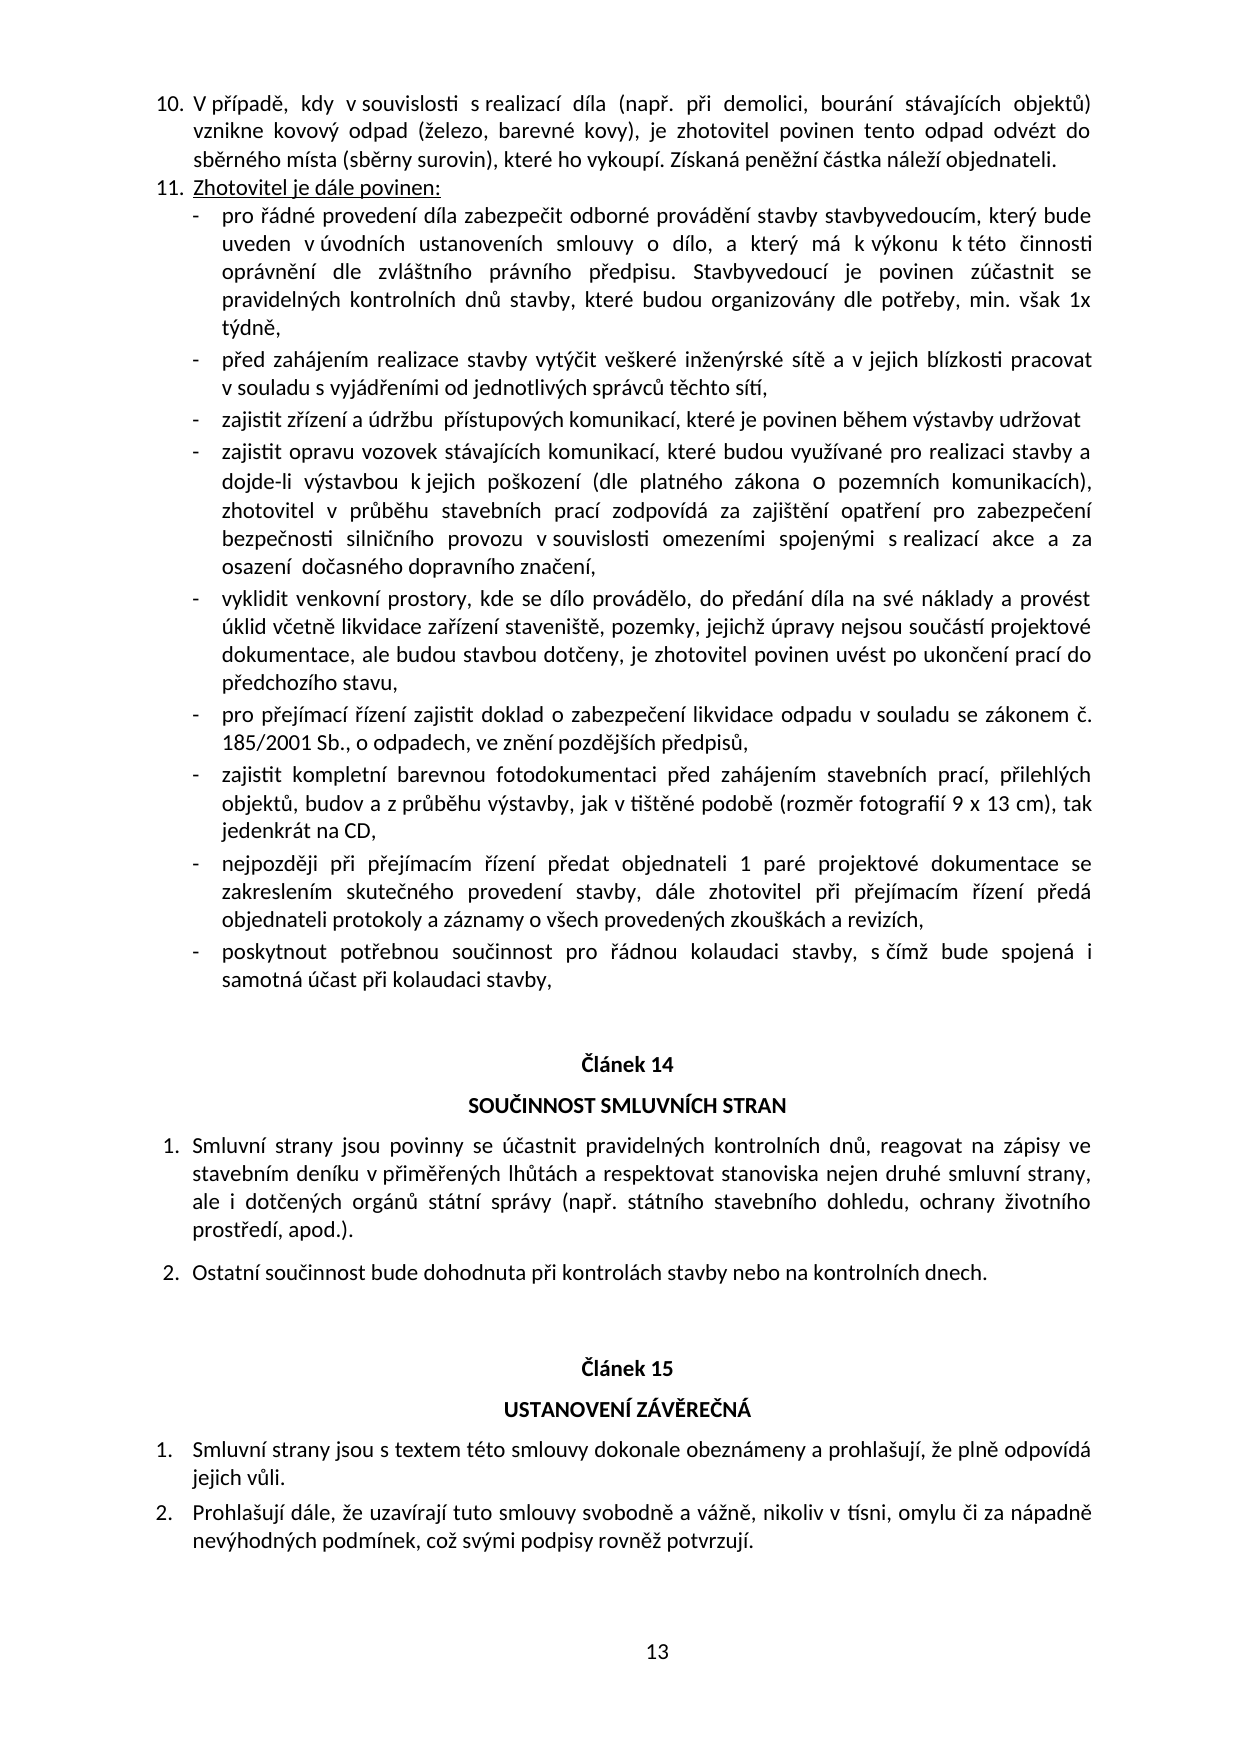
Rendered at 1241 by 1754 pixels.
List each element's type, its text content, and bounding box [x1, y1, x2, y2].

text Součinnost smluvních stran [162, 1091, 1093, 1119]
list Smluvní strany jsou s textem této smlouvy dokonale obeznámeny a prohlašují, že plně odpovídá jejich vůli. [155, 1436, 1093, 1492]
subtitle Článek 14 [162, 1050, 1093, 1078]
list Ostatní součinnost bude dohodnuta při kontrolách stavby nebo na kontrolních dnech. [162, 1258, 1093, 1286]
list pro přejímací řízení zajistit doklad o zabezpečení likvidace odpadu v souladu se zákonem č. 185/2001 Sb., o odpadech, ve znění pozdějších předpisů, [192, 700, 1093, 756]
subtitle Článek 15 [162, 1354, 1093, 1382]
list vyklidit venkovní prostory, kde se dílo provádělo, do předání díla na své náklady a provést úklid včetně likvidace zařízení staveniště, pozemky, jejichž úpravy nejsou součástí projektové dokumentace, ale budou stavbou dotčeny, je zhotovitel povinen uvést po ukončení prací do předchozího stavu, [192, 584, 1093, 696]
list zajistit opravu vozovek stávajících komunikací, které budou využívané pro realizaci stavby a dojde-li výstavbou k jejich poškození (dle platného zákona o pozemních komunikacích), zhotovitel v průběhu stavebních prací zodpovídá za zajištění opatření pro zabezpečení bezpečnosti silničního provozu v souvislosti omezeními spojenými s realizací akce a za osazení dočasného dopravního značení, [192, 437, 1093, 580]
list zajistit kompletní barevnou fotodokumentaci před zahájením stavebních prací, přilehlých objektů, budov a z průběhu výstavby, jak v tištěné podobě (rozměr fotografií 9 x cm), tak jedenkrát na CD, [192, 761, 1093, 845]
list poskytnout potřebnou součinnost pro řádnou kolaudaci stavby, s čímž bude spojená i samotná účast při kolaudaci stavby, [192, 937, 1093, 993]
list pro řádné provedení díla zabezpečit odborné provádění stavby stavbyvedoucím, který bude uveden v úvodních ustanoveních smlouvy o dílo, a který má k výkonu k této činnosti oprávnění dle zvláštního právního předpisu. Stavbyvedoucí je povinen zúčastnit se pravidelných kontrolních dnů stavby, které budou organizovány dle potřeby, min. však 1x týdně, [192, 201, 1093, 341]
list V případě, kdy v souvislosti s realizací díla (např. při demolici, bourání stávajících objektů) vznikne kovový odpad (železo, barevné kovy), je zhotovitel povinen tento odpad odvézt do sběrného místa (sběrny surovin), které ho vykoupí. Získaná peněžní částka náleží objednateli. [156, 89, 1093, 173]
list zajistit zřízení a údržbu přístupových komunikací, které je povinen během výstavby udržovat [192, 405, 1093, 433]
list Smluvní strany jsou povinny se účastnit pravidelných kontrolních dnů, reagovat na zápisy ve stavebním deníku v přiměřených lhůtách a respektovat stanoviska nejen druhé smluvní strany, ale i dotčených orgánů státní správy (např. státního stavebního dohledu, ochrany životního prostředí, apod.). [162, 1131, 1093, 1243]
text Ustanovení závěrečná [162, 1395, 1093, 1423]
list Zhotovitel je dále povinen: [156, 173, 1093, 201]
list Prohlašují dále, že uzavírají tuto smlouvy svobodně a vážně, nikoliv v tísni, omylu či za nápadně nevýhodných podmínek, což svými podpisy rovněž potvrzují. [155, 1498, 1093, 1554]
list nejpozději při přejímacím řízení předat objednateli 1 paré projektové dokumentace se zakreslením skutečného provedení stavby, dále zhotovitel při přejímacím řízení předá objednateli protokoly a záznamy o všech provedených zkouškách a revizích, [192, 849, 1093, 933]
list před zahájením realizace stavby vytýčit veškeré inženýrské sítě a v jejich blízkosti pracovat v souladu s vyjádřeními od jednotlivých správců těchto sítí, [192, 345, 1093, 401]
